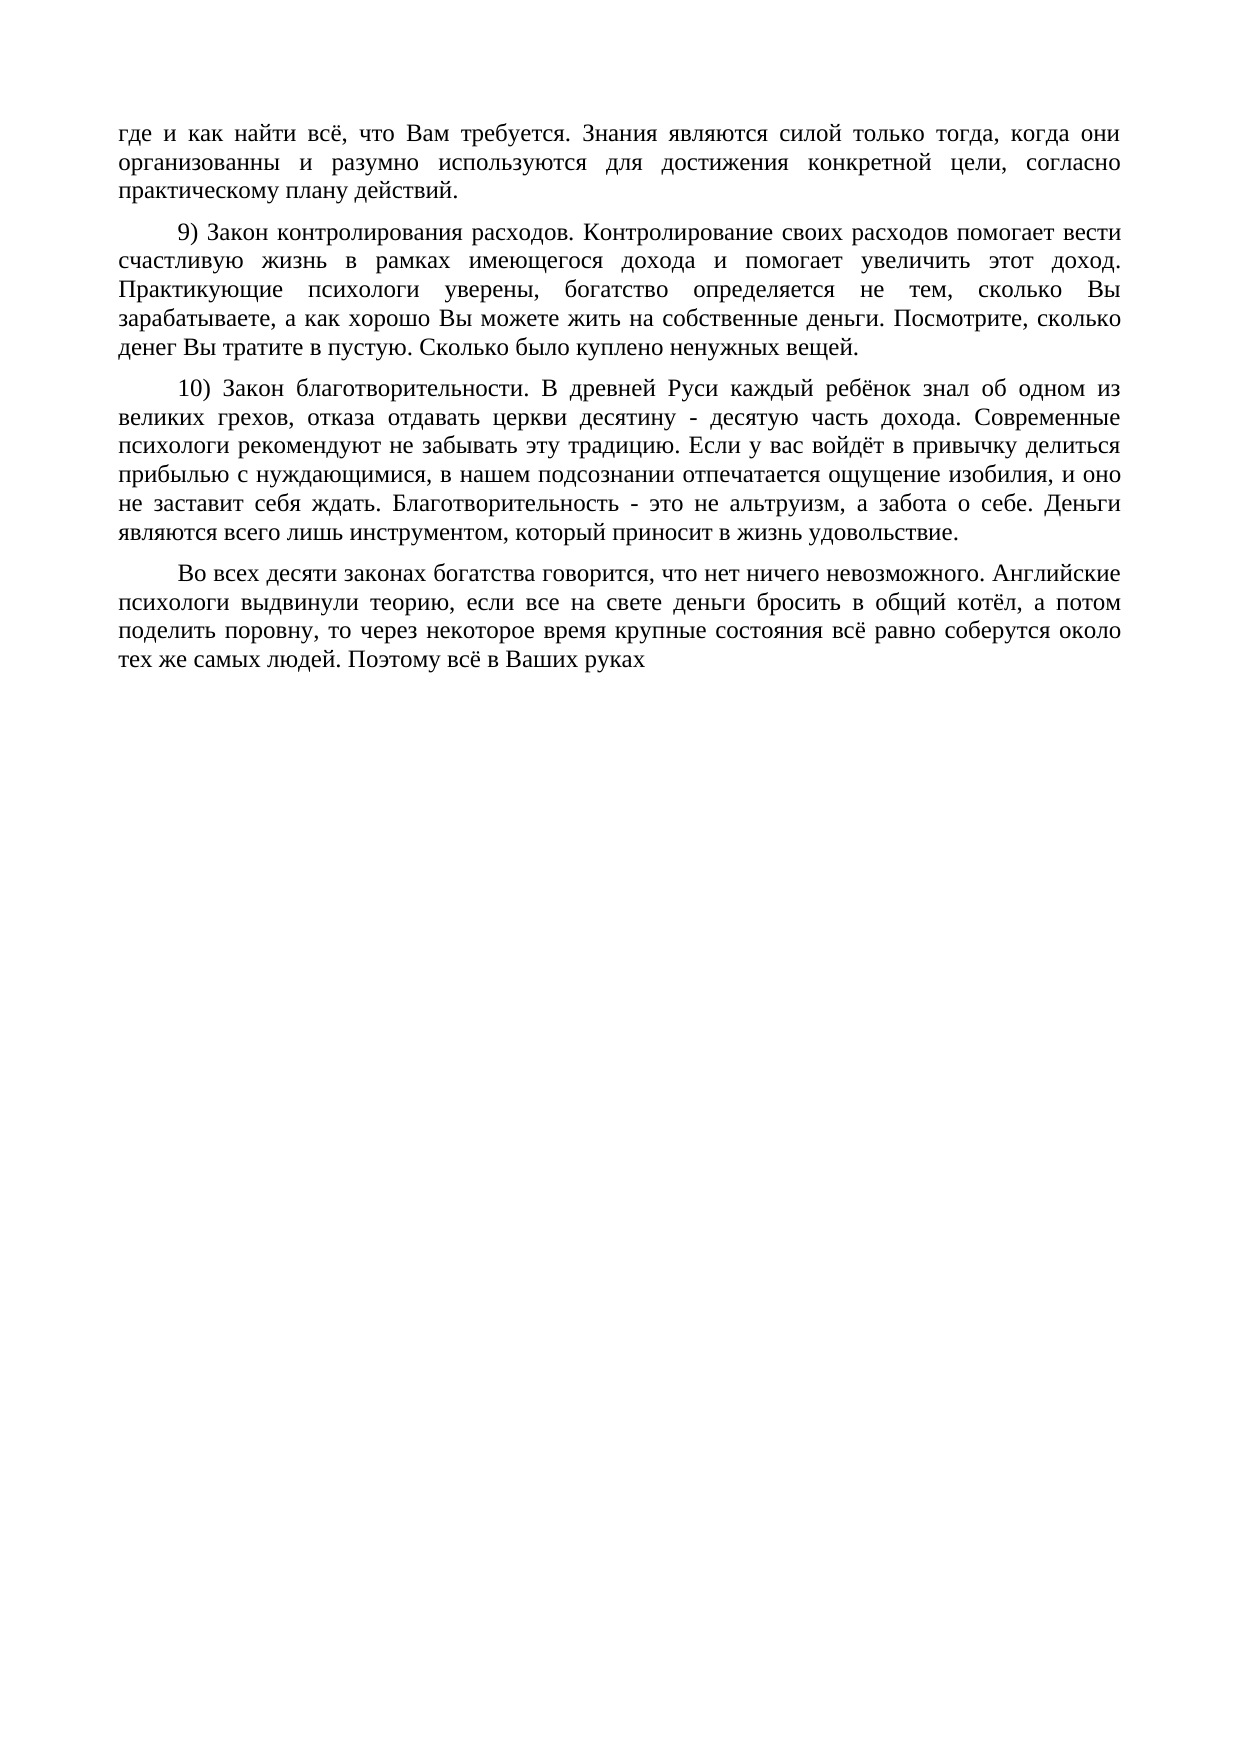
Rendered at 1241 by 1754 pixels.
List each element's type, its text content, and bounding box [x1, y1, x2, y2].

text Во всех десяти законах богатства говорится, что нет ничего невозможного. Английские психологи выдвинули теорию, если все на свете деньги бросить в общий котёл, а потом поделить поровну, то через некоторое время крупные состояния всё равно соберутся около тех же самых людей. Поэтому всё в Ваших руках [118, 558, 1122, 673]
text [118, 118, 1122, 204]
text 10) Закон благотворительности. В древней Руси каждый ребёнок знал об одном из великих грехов, отказа отдавать церкви десятину - десятую часть дохода. Современные психологи рекомендуют не забывать эту традицию. Если у вас войдёт в привычку делиться прибылью с нуждающимися, в нашем подсознании отпечатается ощущение изобилия, и оно не заставит себя ждать. Благотворительность - это не альтруизм, а забота о себе. Деньги являются всего лишь инструментом, который приносит в жизнь удовольствие. [118, 373, 1122, 546]
text 9) Закон контролирования расходов. Контролирование своих расходов помогает вести счастливую жизнь в рамках имеющегося дохода и помогает увеличить этот доход. Практикующие психологи уверены, богатство определяется не тем, сколько Вы зарабатываете, а как хорошо Вы можете жить на собственные деньги. Посмотрите, сколько денег Вы тратите в пустую. Сколько было куплено ненужных вещей. [118, 217, 1122, 361]
